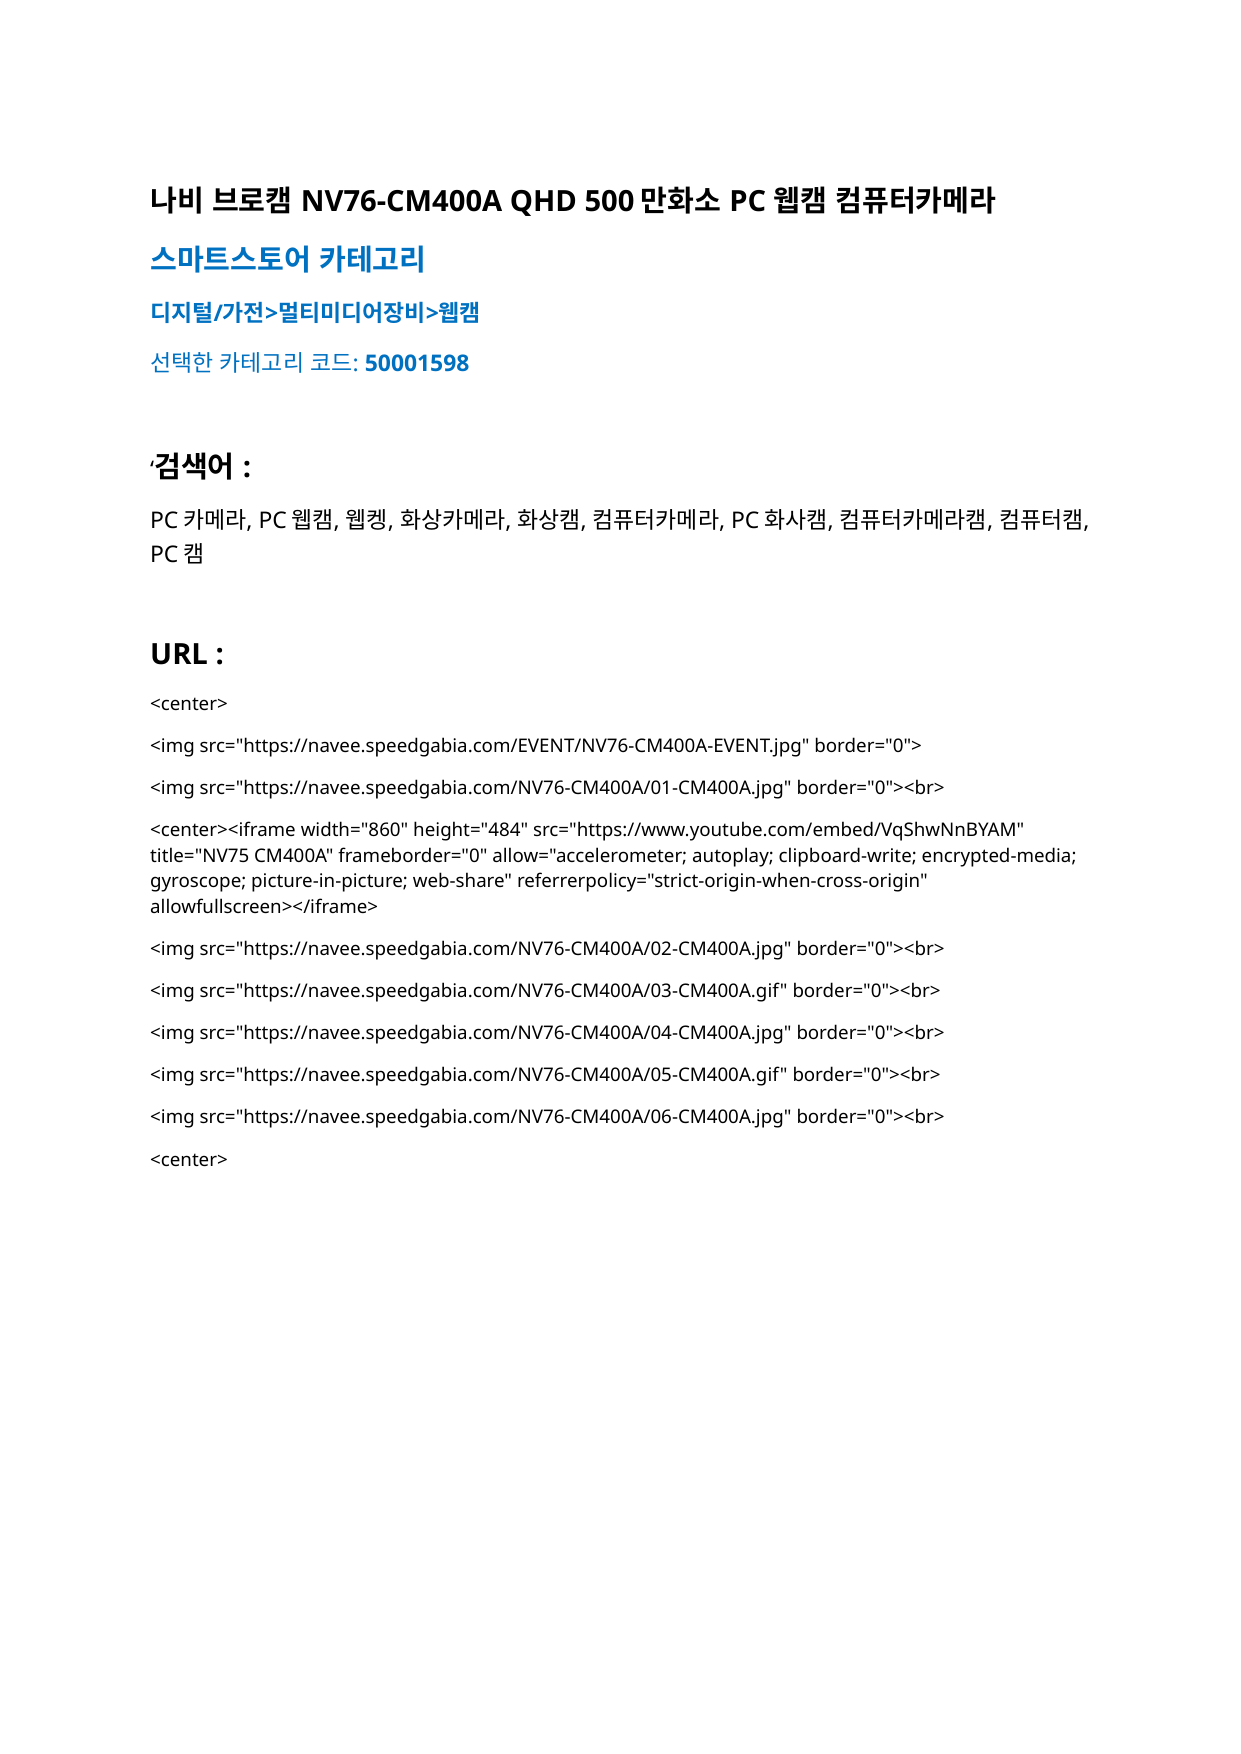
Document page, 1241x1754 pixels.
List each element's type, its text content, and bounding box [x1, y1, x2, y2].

text <img src="https://navee.speedgabia.com/NV76-CM400A/05-CM400A.gif" border="0"><br> [150, 1062, 1090, 1087]
text <img src="https://navee.speedgabia.com/NV76-CM400A/04-CM400A.jpg" border="0"><br> [150, 1019, 1090, 1045]
text 스마트스토어 카테고리 [150, 236, 1090, 278]
text URL : [150, 633, 1090, 673]
text <img src="https://navee.speedgabia.com/NV76-CM400A/03-CM400A.gif" border="0"><br> [150, 977, 1090, 1003]
text <img src="https://navee.speedgabia.com/EVENT/NV76-CM400A-EVENT.jpg" border="0"> [150, 732, 1090, 757]
text 디지털/가전>멀티미디어장비>웹캠 [150, 295, 1090, 328]
text ‘검색어 : [150, 443, 1090, 486]
text <center><iframe width="860" height="484" src="https://www.youtube.com/embed/VqShwNnBYAM" title="NV75 CM400A" frameborder="0" allow="accelerometer; autoplay; clipboard-write; encrypted-media; gyroscope; picture-in-picture; web-share" referrerpolicy="strict-origin-when-cross-origin" allowfullscreen></iframe> [150, 816, 1090, 918]
text 나비 브로캠 NV76-CM400A QHD 500만화소 PC 웹캠 컴퓨터카메라 [150, 177, 1090, 219]
text 선택한 카테고리 코드: 50001598 [150, 345, 1090, 378]
text PC카메라, PC웹캠, 웹켕, 화상카메라, 화상캠, 컴퓨터카메라, PC화사캠, 컴퓨터카메라캠, 컴퓨터캠, PC캠 [150, 502, 1090, 569]
text <center> [150, 690, 1090, 715]
text <img src="https://navee.speedgabia.com/NV76-CM400A/06-CM400A.jpg" border="0"><br> [150, 1104, 1090, 1129]
text <img src="https://navee.speedgabia.com/NV76-CM400A/01-CM400A.jpg" border="0"><br> [150, 774, 1090, 800]
text <center> [150, 1146, 1090, 1172]
text <img src="https://navee.speedgabia.com/NV76-CM400A/02-CM400A.jpg" border="0"><br> [150, 935, 1090, 961]
